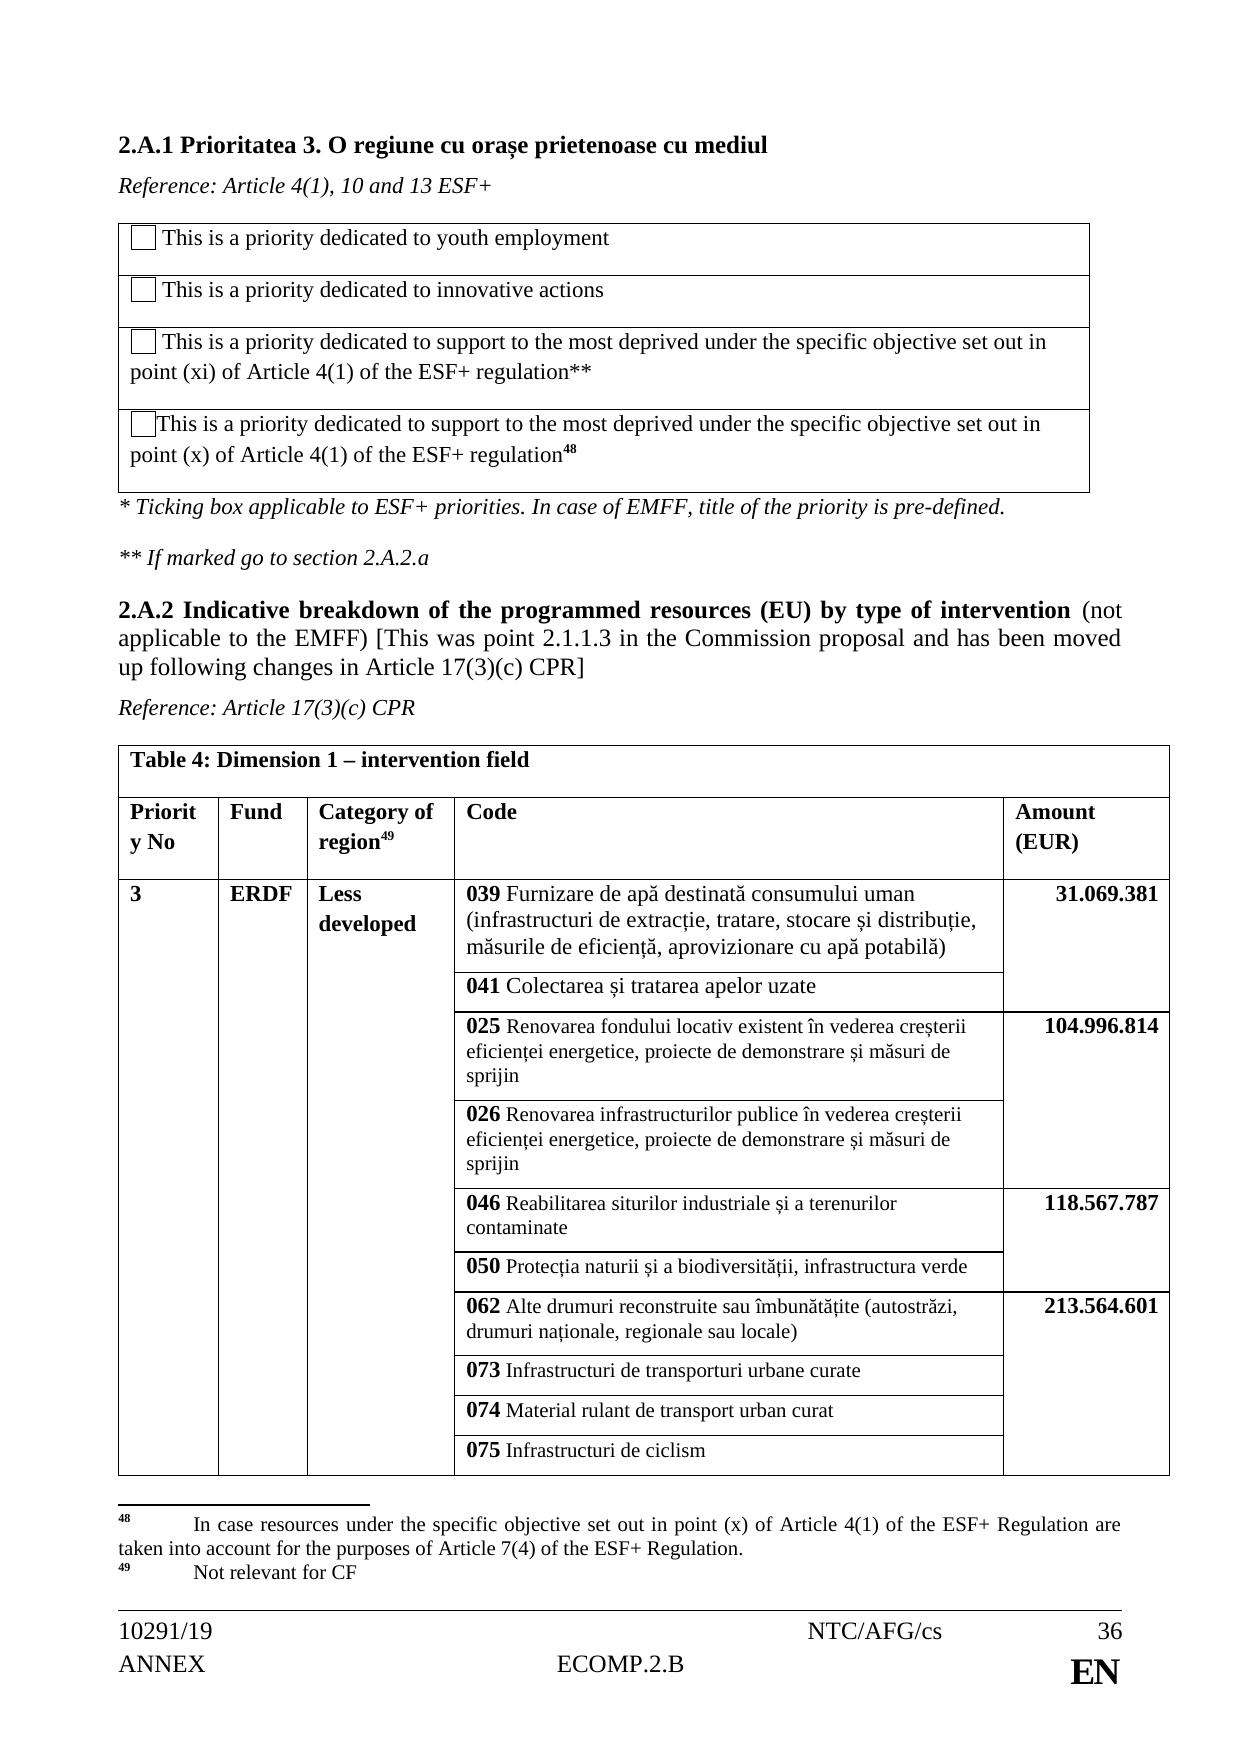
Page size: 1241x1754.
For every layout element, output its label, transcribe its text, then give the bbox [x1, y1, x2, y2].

table_cell 104.996.814 [1004, 1013, 1169, 1187]
table_cell 3 [119, 880, 218, 1475]
table_cell 31.069.381 [1004, 880, 1169, 1011]
table_cell 041 Colectarea și tratarea apelor uzate [455, 973, 1003, 1011]
table_cell Amount (EUR) [1004, 798, 1169, 879]
table_cell Fund [219, 798, 307, 879]
table_cell 050 Protecția naturii și a biodiversității, infrastructura verde [455, 1253, 1003, 1291]
table_cell Less developed [308, 880, 454, 1475]
text ** If marked go to section 2.A.2.a [118, 544, 1122, 570]
table_cell 073 Infrastructuri de transporturi urbane curate [455, 1356, 1003, 1395]
table_cell 118.567.787 [1004, 1189, 1169, 1291]
table_cell This is a priority dedicated to support to the most deprived under the specific objective set out in point (x) of Article 4(1) of the ESF+ regulation [119, 410, 1089, 492]
table_cell 213.564.601 [1004, 1293, 1169, 1475]
table_cell Code [455, 798, 1003, 879]
table_cell 062 Alte drumuri reconstruite sau îmbunătățite (autostrăzi, drumuri naționale, regionale sau locale) [455, 1293, 1003, 1355]
table_cell ERDF [219, 880, 307, 1475]
table_cell 026 Renovarea infrastructurilor publice în vederea creșterii eficienței energetice, proiecte de demonstrare și măsuri de sprijin [455, 1101, 1003, 1187]
table_cell This is a priority dedicated to support to the most deprived under the specific objective set out in point (xi) of Article 4(1) of the ESF+ regulation** [119, 328, 1089, 409]
table_cell 074 Material rulant de transport urban curat [455, 1396, 1003, 1435]
subtitle 2.A.2 Indicative breakdown of the programmed resources (EU) by type of intervention (not applicable to the EMFF) [This was point 2.1.1.3 in the Commission proposal and has been moved up following changes in Article 17(3)(c) CPR] [118, 595, 1122, 681]
table_cell 039 Furnizare de apă destinată consumului uman (infrastructuri de extracție, tratare, stocare și distribuție, măsurile de eficiență, aprovizionare cu apă potabilă) [455, 880, 1003, 972]
table_cell 075 Infrastructuri de ciclism [455, 1436, 1003, 1475]
table_cell Priority No [119, 798, 218, 879]
text * Ticking box applicable to ESF+ priorities. In case of EMFF, title of the priority is pre-defined. [118, 493, 1122, 519]
text Reference: Article 4(1), 10 and 13 ESF+ [118, 172, 1122, 198]
subtitle 2.A.1 Prioritatea 3. O regiune cu orașe prietenoase cu mediul [118, 131, 1122, 159]
table_header This is a priority dedicated to youth employment [119, 224, 1089, 275]
table_cell 025 Renovarea fondului locativ existent în vederea creșterii eficienței energetice, proiecte de demonstrare și măsuri de sprijin [455, 1013, 1003, 1099]
table_cell Category of region [308, 798, 454, 879]
table_cell 046 Reabilitarea siturilor industriale și a terenurilor contaminate [455, 1189, 1003, 1251]
text Reference: Article 17(3)(c) CPR [118, 693, 1122, 720]
table_header Table 4: Dimension 1 – intervention field [119, 746, 1169, 797]
table_cell This is a priority dedicated to innovative actions [119, 276, 1089, 327]
